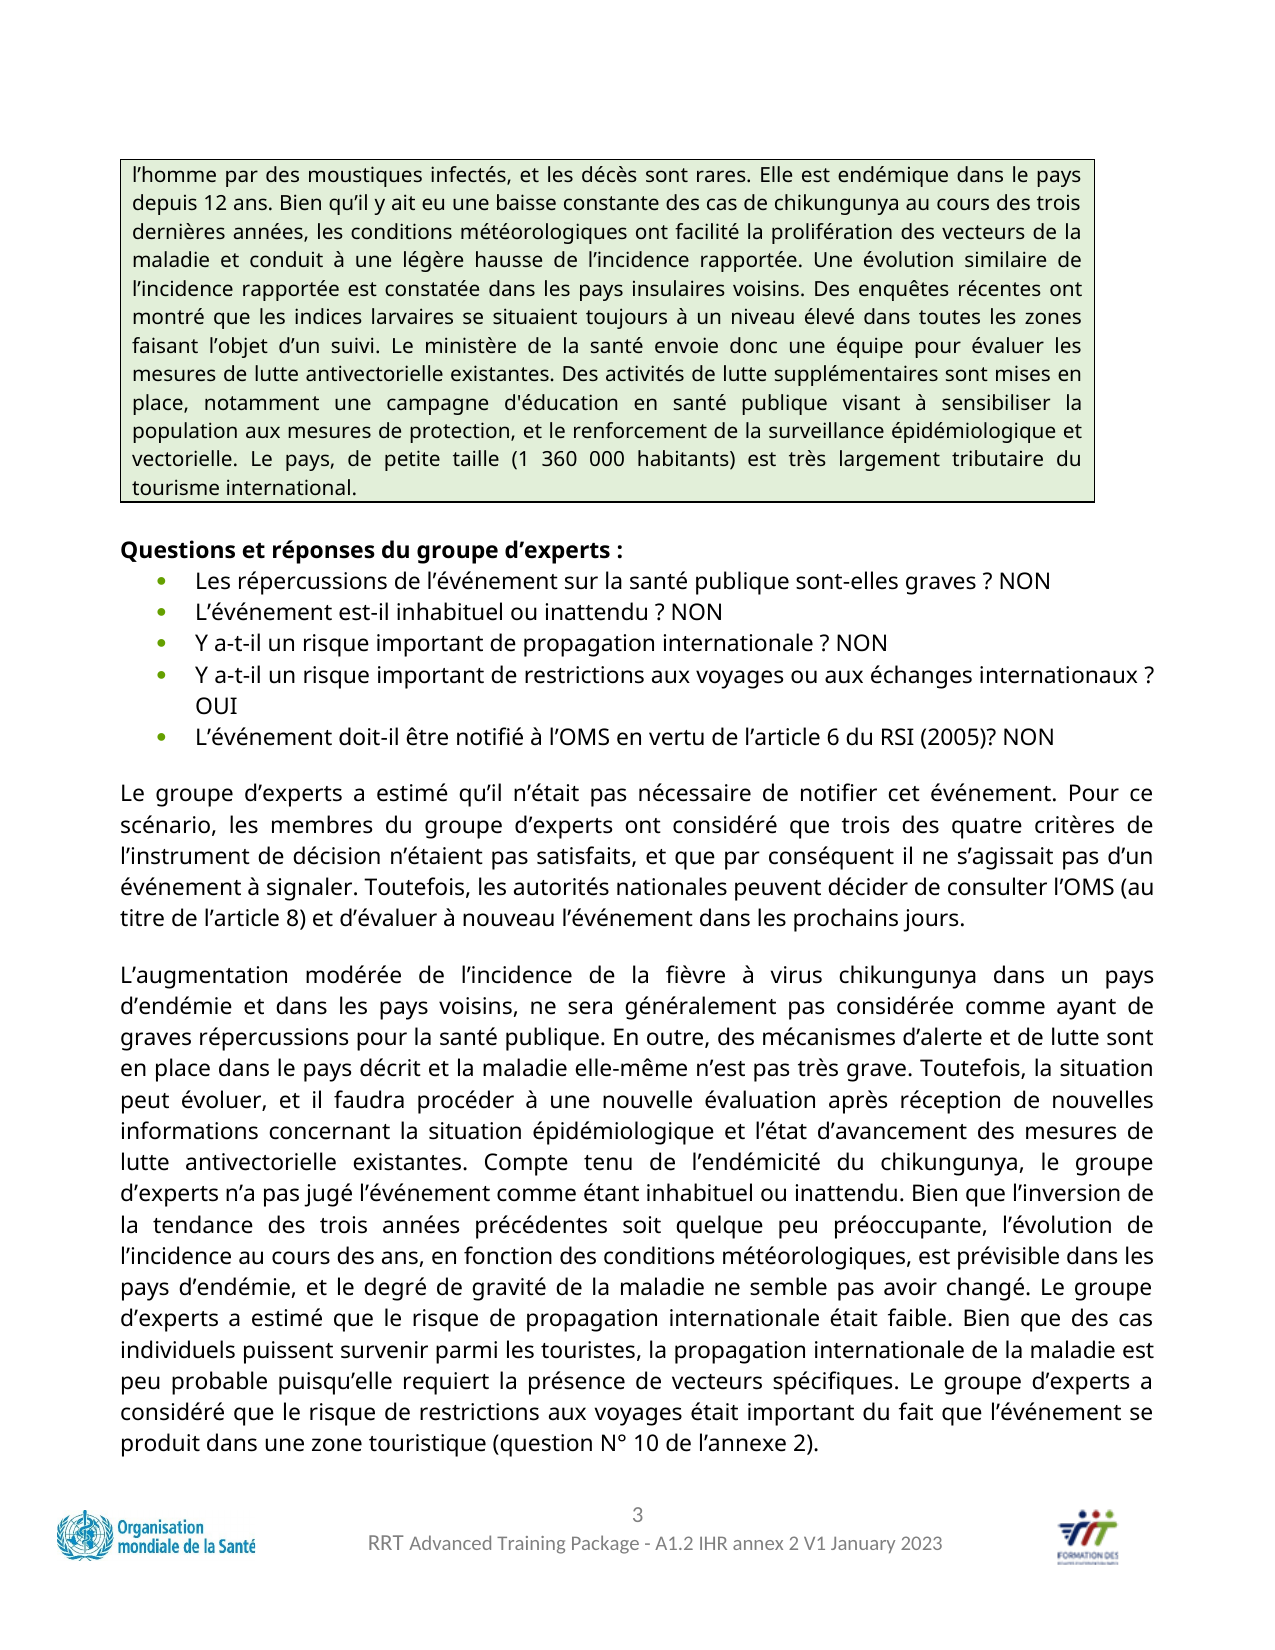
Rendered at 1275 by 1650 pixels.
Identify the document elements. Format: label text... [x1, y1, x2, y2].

picture [1044, 1504, 1128, 1583]
text Questions et réponses du groupe d’experts : [120, 534, 1155, 565]
text Le groupe d’experts a estimé qu’il n’était pas nécessaire de notifier cet événement. Pour ce scénario, les membres du groupe d’experts ont considéré que trois des quatre critères de l’instrument de décision n’étaient pas satisfaits, et que par conséquent il ne s’agissait pas d’un événement à signaler. Toutefois, les autorités nationales peuvent décider de consulter l’OMS (au titre de l’article 8) et d’évaluer à nouveau l’événement dans les prochains jours. [120, 777, 1155, 934]
text L’augmentation modérée de l’incidence de la fièvre à virus chikungunya dans un pays d’endémie et dans les pays voisins, ne sera généralement pas considérée comme ayant de graves répercussions pour la santé publique. En outre, des mécanismes d’alerte et de lutte sont en place dans le pays décrit et la maladie elle-même n’est pas très grave. Toutefois, la situation peut évoluer, et il faudra procéder à une nouvelle évaluation après réception de nouvelles informations concernant la situation épidémiologique et l’état d’avancement des mesures de lutte antivectorielle existantes. Compte tenu de l’endémicité du chikungunya, le groupe d’experts n’a pas jugé l’événement comme étant inhabituel ou inattendu. Bien que l’inversion de la tendance des trois années précédentes soit quelque peu préoccupante, l’évolution de l’incidence au cours des ans, en fonction des conditions météorologiques, est prévisible dans les pays d’endémie, et le degré de gravité de la maladie ne semble pas avoir changé. Le groupe d’experts a estimé que le risque de propagation internationale était faible. Bien que des cas individuels puissent survenir parmi les touristes, la propagation internationale de la maladie est peu probable puisqu’elle requiert la présence de vecteurs spécifiques. Le groupe d’experts a considéré que le risque de restrictions aux voyages était important du fait que l’événement se produit dans une zone touristique (question N° 10 de l’annexe 2). [120, 959, 1155, 1459]
list Les répercussions de l’événement sur la santé publique sont-elles graves ? NON [157, 565, 1155, 596]
picture [57, 1510, 256, 1561]
list L’événement est-il inhabituel ou inattendu ? NON [157, 596, 1155, 627]
list Y a-t-il un risque important de restrictions aux voyages ou aux échanges internationaux ? OUI [157, 659, 1155, 721]
list L’événement doit-il être notifié à l’OMS en vertu de l’article 6 du RSI (2005)? NON [157, 721, 1155, 752]
list Y a-t-il un risque important de propagation internationale ? NON [157, 627, 1155, 659]
